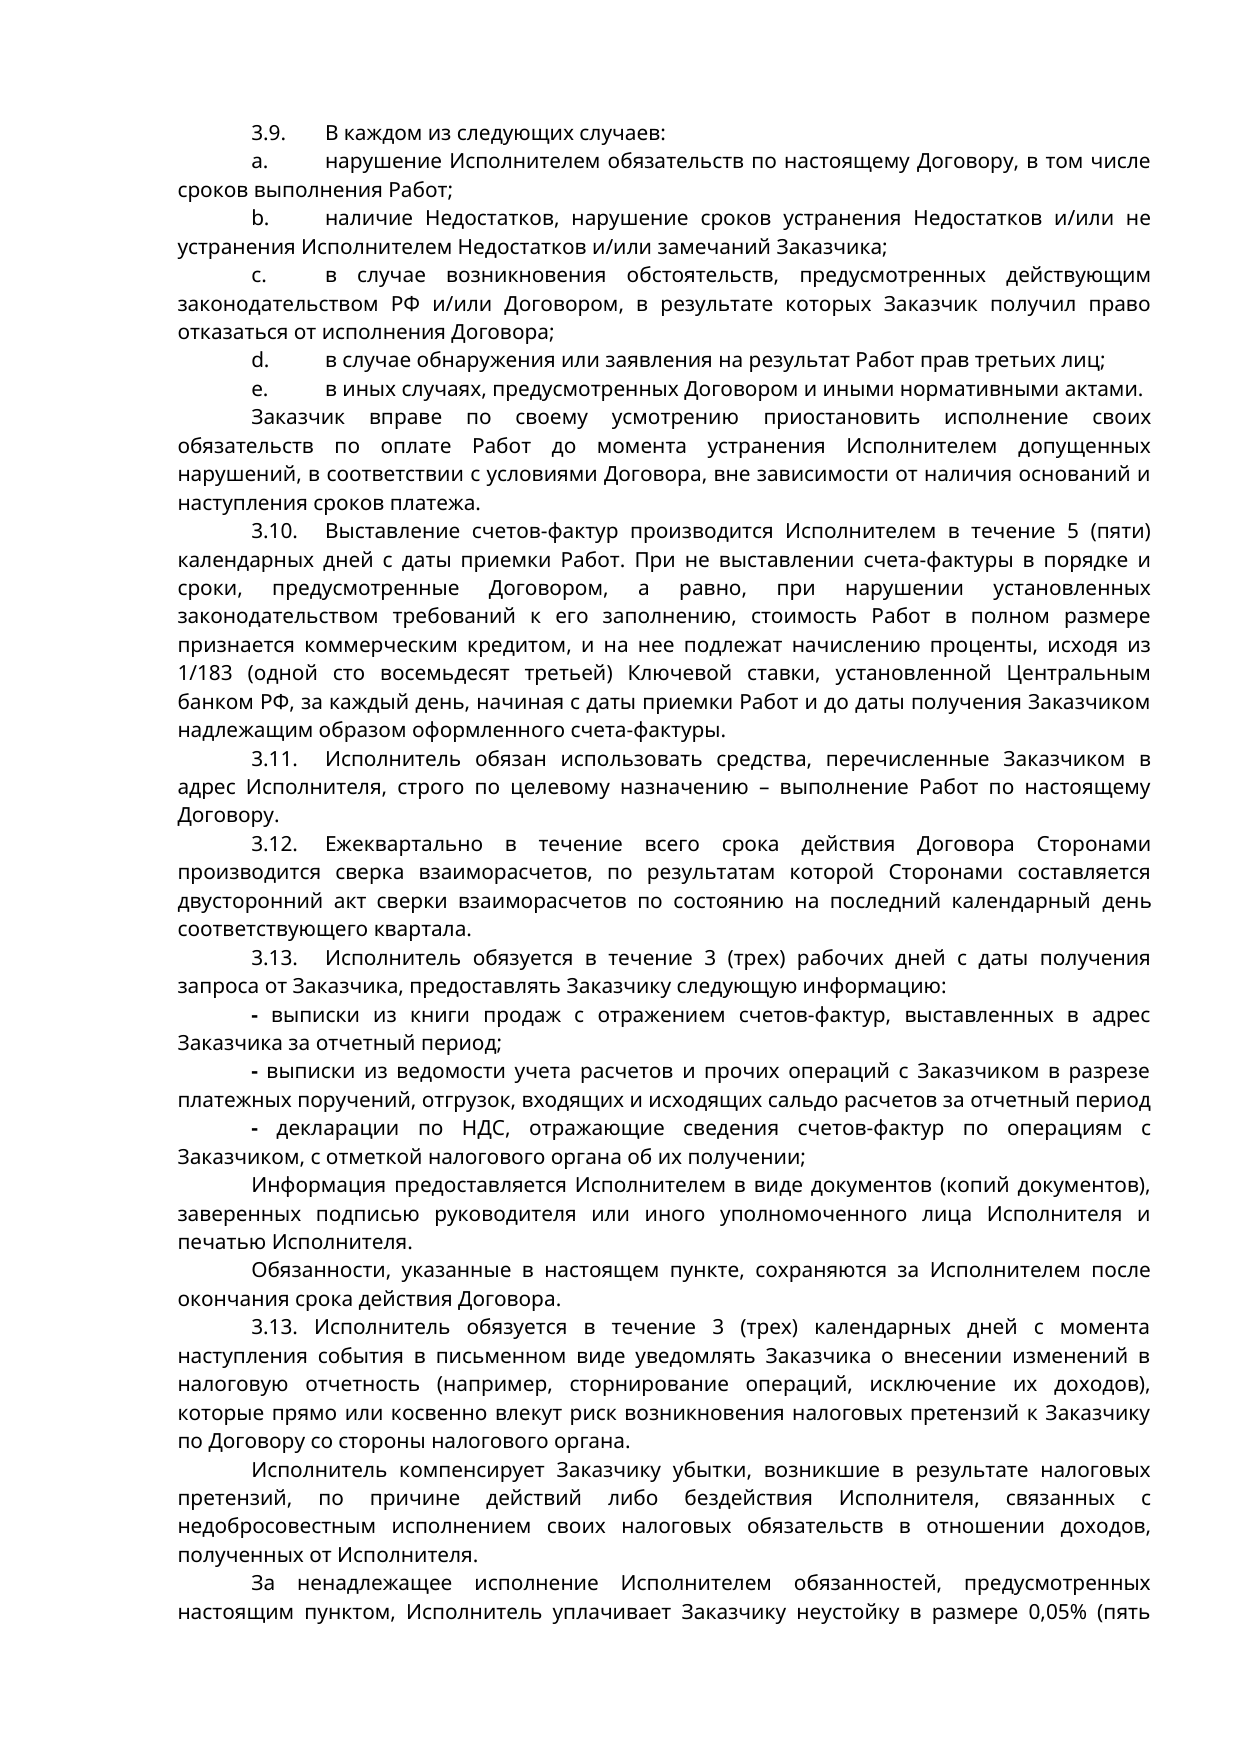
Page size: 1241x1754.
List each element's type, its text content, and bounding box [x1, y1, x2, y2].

text Информация предоставляется Исполнителем в виде документов (копий документов), заверенных подписью руководителя или иного уполномоченного лица Исполнителя и печатью Исполнителя. [177, 1170, 1152, 1256]
list в случае возникновения обстоятельств, предусмотренных действующим законодательством РФ и/или Договором, в результате которых Заказчик получил право отказаться от исполнения Договора; [177, 260, 1152, 346]
list Исполнитель компенсирует Заказчику убытки, возникшие в результате налоговых претензий, по причине действий либо бездействия Исполнителя, связанных с недобросовестным исполнением своих налоговых обязательств в отношении доходов, полученных от Исполнителя. [177, 1455, 1152, 1568]
list наличие Недостатков, нарушение сроков устранения Недостатков и/или не устранения Исполнителем Недостатков и/или замечаний Заказчика; [177, 203, 1152, 260]
list Выставление счетов-фактур производится Исполнителем в течение 5 (пяти) календарных дней с даты приемки Работ. При не выставлении счета-фактуры в порядке и сроки, предусмотренные Договором, а равно, при нарушении установленных законодательством требований к его заполнению, стоимость Работ в полном размере признается коммерческим кредитом, и на нее подлежат начислению проценты, исходя из 1/183 (одной сто восемьдесят третьей) Ключевой ставки, установленной Центральным банком РФ, за каждый день, начиная с даты приемки Работ и до даты получения Заказчиком надлежащим образом оформленного счета-фактуры. [177, 516, 1152, 744]
list в случае обнаружения или заявления на результат Работ прав третьих лиц; [177, 346, 1152, 374]
list Ежеквартально в течение всего срока действия Договора Сторонами производится сверка взаиморасчетов, по результатам которой Сторонами составляется двусторонний акт сверки взаиморасчетов по состоянию на последний календарный день соответствующего квартала. [177, 829, 1152, 943]
text 3.13. Исполнитель обязуется в течение 3 (трех) календарных дней с момента наступления события в письменном виде уведомлять Заказчика о внесении изменений в налоговую отчетность (например, сторнирование операций, исключение их доходов), которые прямо или косвенно влекут риск возникновения налоговых претензий к Заказчику по Договору со стороны налогового органа. [177, 1312, 1152, 1455]
text - выписки из книги продаж с отражением счетов-фактур, выставленных в адрес Заказчика за отчетный период; [177, 1000, 1152, 1057]
text - выписки из ведомости учета расчетов и прочих операций с Заказчиком в разрезе платежных поручений, отгрузок, входящих и исходящих сальдо расчетов за отчетный период [177, 1057, 1152, 1113]
text Обязанности, указанные в настоящем пункте, сохраняются за Исполнителем после окончания срока действия Договора. [177, 1256, 1152, 1312]
list Исполнитель обязуется в течение 3 (трех) рабочих дней с даты получения запроса от Заказчика, предоставлять Заказчику следующую информацию: [177, 943, 1152, 1000]
list нарушение Исполнителем обязательств по настоящему Договору, в том числе сроков выполнения Работ; [177, 147, 1152, 203]
list Исполнитель обязан использовать средства, перечисленные Заказчиком в адрес Исполнителя, строго по целевому назначению – выполнение Работ по настоящему Договору. [177, 744, 1152, 829]
text - декларации по НДС, отражающие сведения счетов-фактур по операциям с Заказчиком, с отметкой налогового органа об их получении; [177, 1113, 1152, 1170]
list В каждом из следующих случаев: [177, 118, 1152, 147]
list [177, 1568, 1152, 1625]
text Заказчик вправе по своему усмотрению приостановить исполнение своих обязательств по оплате Работ до момента устранения Исполнителем допущенных нарушений, в соответствии с условиями Договора, вне зависимости от наличия оснований и наступления сроков платежа. [177, 402, 1152, 516]
list в иных случаях, предусмотренных Договором и иными нормативными актами. [177, 374, 1152, 402]
